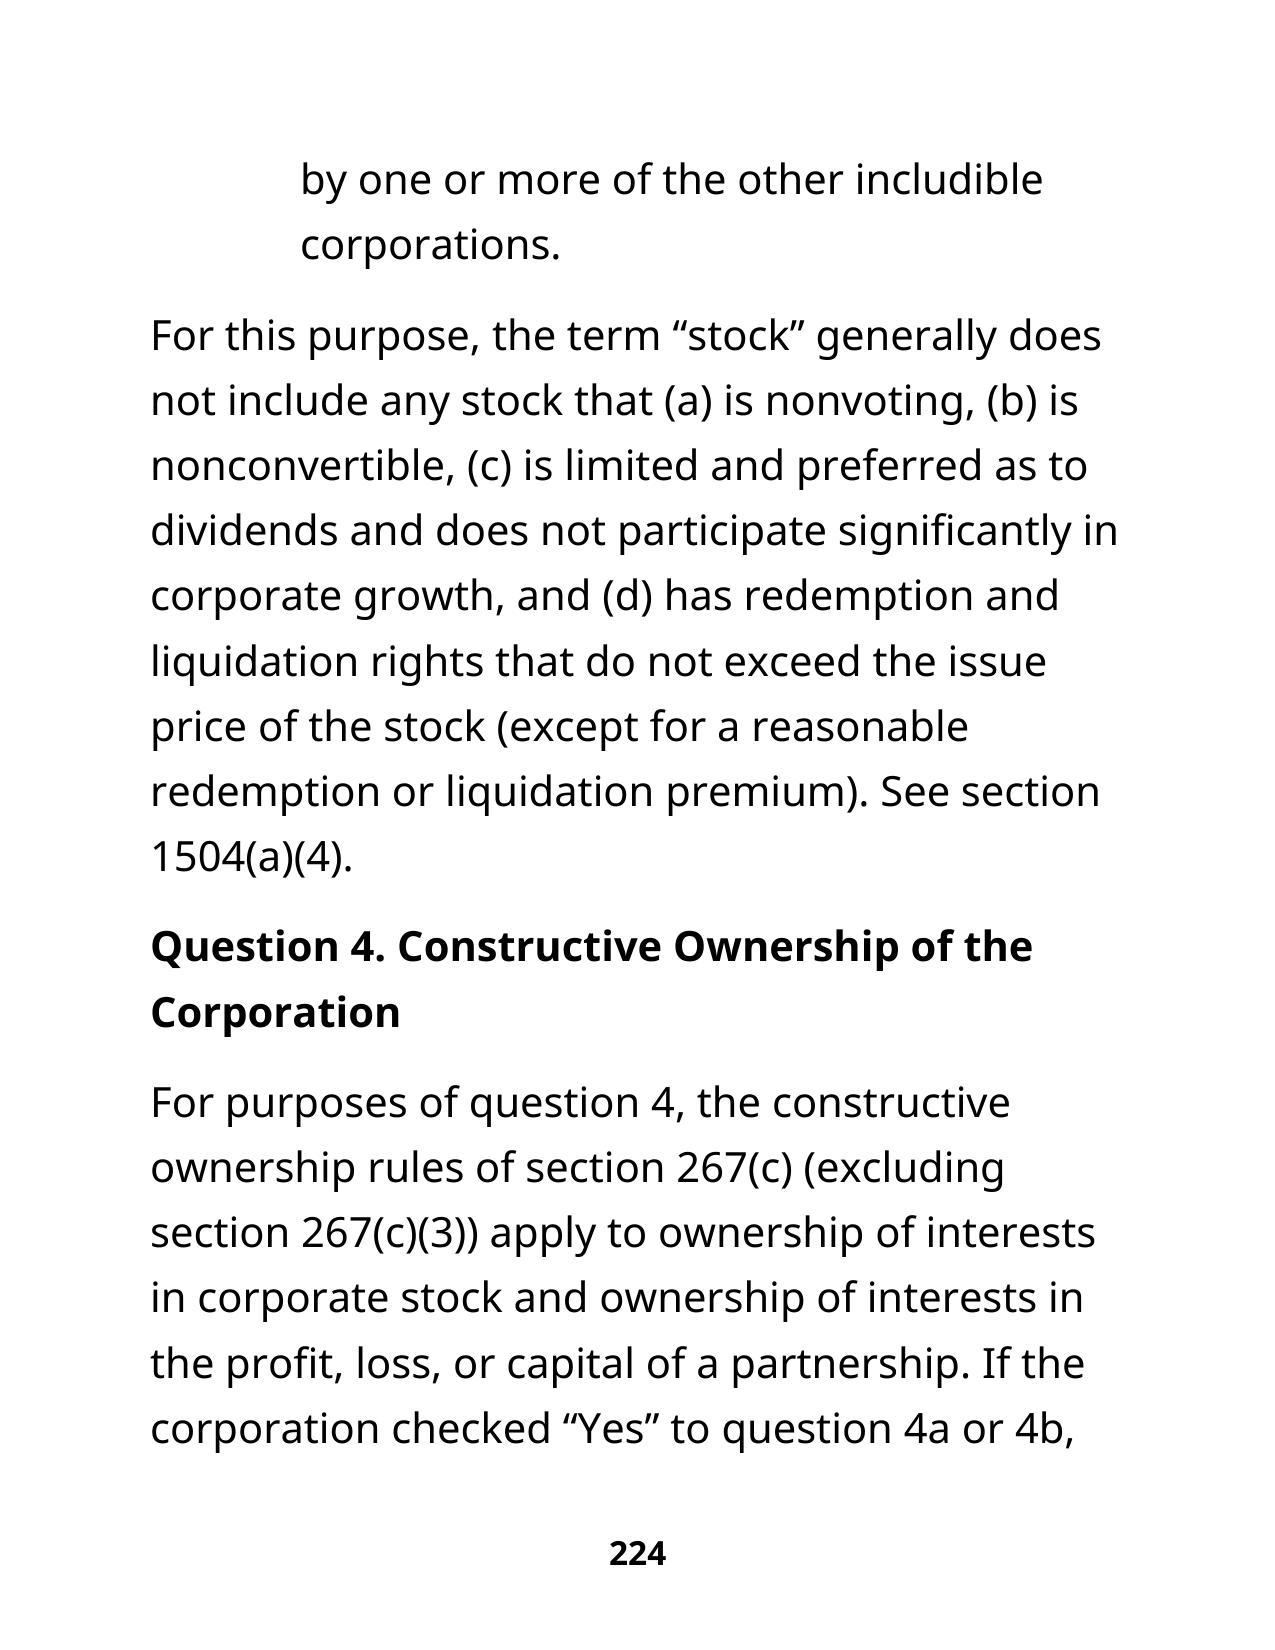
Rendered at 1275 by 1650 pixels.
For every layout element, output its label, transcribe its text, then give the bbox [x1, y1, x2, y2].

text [150, 1073, 1125, 1456]
text For this purpose, the term “stock” generally does not include any stock that (a) is nonvoting, (b) is nonconvertible, (c) is limited and preferred as to dividends and does not participate significantly in corporate growth, and (d) has redemption and liquidation rights that do not exceed the issue price of the stock (except for a reasonable redemption or liquidation premium). See section 1504(a)(4). [150, 305, 1125, 884]
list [187, 150, 1125, 272]
text Question 4. Constructive Ownership of the Corporation [150, 917, 1125, 1039]
